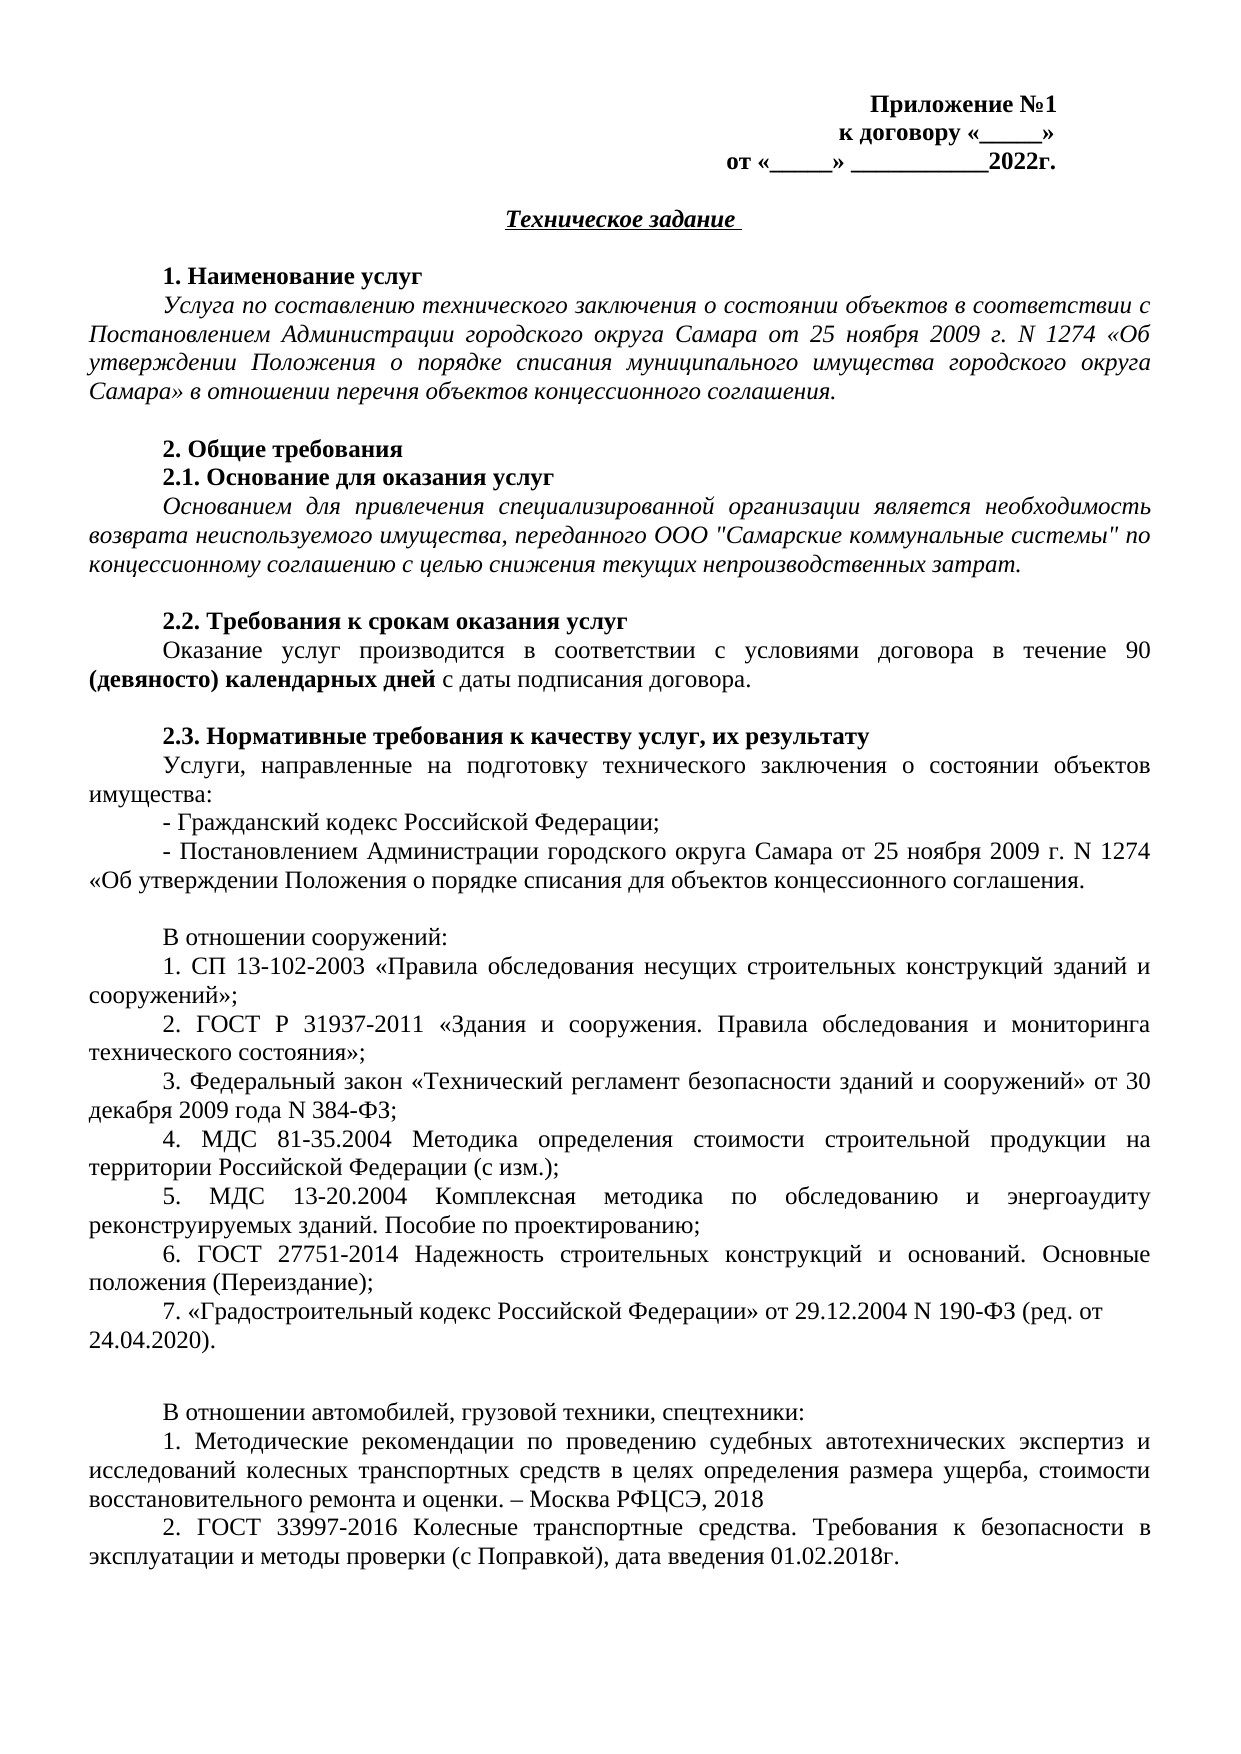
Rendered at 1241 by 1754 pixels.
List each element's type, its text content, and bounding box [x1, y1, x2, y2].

text 2. ГОСТ 33997-2016 Колесные транспортные средства. Требования к безопасности в эксплуатации и методы проверки (с Поправкой), дата введения 01.02.2018г. [89, 1512, 1152, 1570]
text 3. Федеральный закон «Технический регламент безопасности зданий и сооружений» от 30 декабря 2009 года N 384-ФЗ; [89, 1066, 1152, 1124]
text от «_____» ___________2022г. [89, 146, 1152, 175]
text Приложение №1 [89, 89, 1152, 117]
text 1. Методические рекомендации по проведению судебных автотехнических экспертиз и исследований колесных транспортных средств в целях определения размера ущерба, стоимости восстановительного ремонта и оценки. – Москва РФЦСЭ, 2018 [89, 1426, 1152, 1512]
text - Гражданский кодекс Российской Федерации; [89, 807, 1152, 836]
text Услуги, направленные на подготовку технического заключения о состоянии объектов имущества: [89, 750, 1152, 807]
text 4. МДС 81-35.2004 Методика определения стоимости строительной продукции на территории Российской Федерации (с изм.); [89, 1124, 1152, 1181]
text 2. ГОСТ Р 31937-2011 «Здания и сооружения. Правила обследования и мониторинга технического состояния»; [89, 1009, 1152, 1066]
text 6. ГОСТ 27751-2014 Надежность строительных конструкций и оснований. Основные положения (Переиздание); [89, 1239, 1152, 1296]
text 1. СП 13-102-2003 «Правила обследования несущих строительных конструкций зданий и сооружений»; [89, 951, 1152, 1009]
text к договору «_____» [89, 117, 1152, 146]
text 5. МДС 13-20.2004 Комплексная методика по обследованию и энергоаудиту реконструируемых зданий. Пособие по проектированию; [89, 1181, 1152, 1239]
subtitle 7. «Градостроительный кодекс Российской Федерации» от 29.12.2004 N 190-ФЗ (ред. от 24.04.2020). [89, 1296, 1152, 1354]
text 2.3. Нормативные требования к качеству услуг, их результату [89, 721, 1152, 750]
text В отношении автомобилей, грузовой техники, спецтехники: [89, 1397, 1152, 1426]
text Услуга по составлению технического заключения о состоянии объектов в соответствии с Постановлением Администрации городского округа Самара от 25 ноября 2009 г. N 1274 «Об утверждении Положения о порядке списания муниципального имущества городского округа Самара» в отношении перечня объектов концессионного соглашения. [89, 290, 1152, 405]
text 2. Общие требования [89, 434, 1152, 462]
text - Постановлением Администрации городского округа Самара от 25 ноября 2009 г. N 1274 «Об утверждении Положения о порядке списания для объектов концессионного соглашения. [89, 836, 1152, 894]
text 2.1. Основание для оказания услуг [89, 462, 1152, 491]
text Основанием для привлечения специализированной организации является необходимость возврата неиспользуемого имущества, переданного ООО "Самарские коммунальные системы" по концессионному соглашению с целью снижения текущих непроизводственных затрат. [89, 491, 1152, 577]
text Оказание услуг производится в соответствии с условиями договора в течение 90 (девяносто) календарных дней с даты подписания договора. [89, 635, 1152, 692]
text В отношении сооружений: [89, 922, 1152, 951]
text 1. Наименование услуг [89, 261, 1152, 290]
text 2.2. Требования к срокам оказания услуг [89, 606, 1152, 635]
text Техническое задание [89, 204, 1152, 232]
